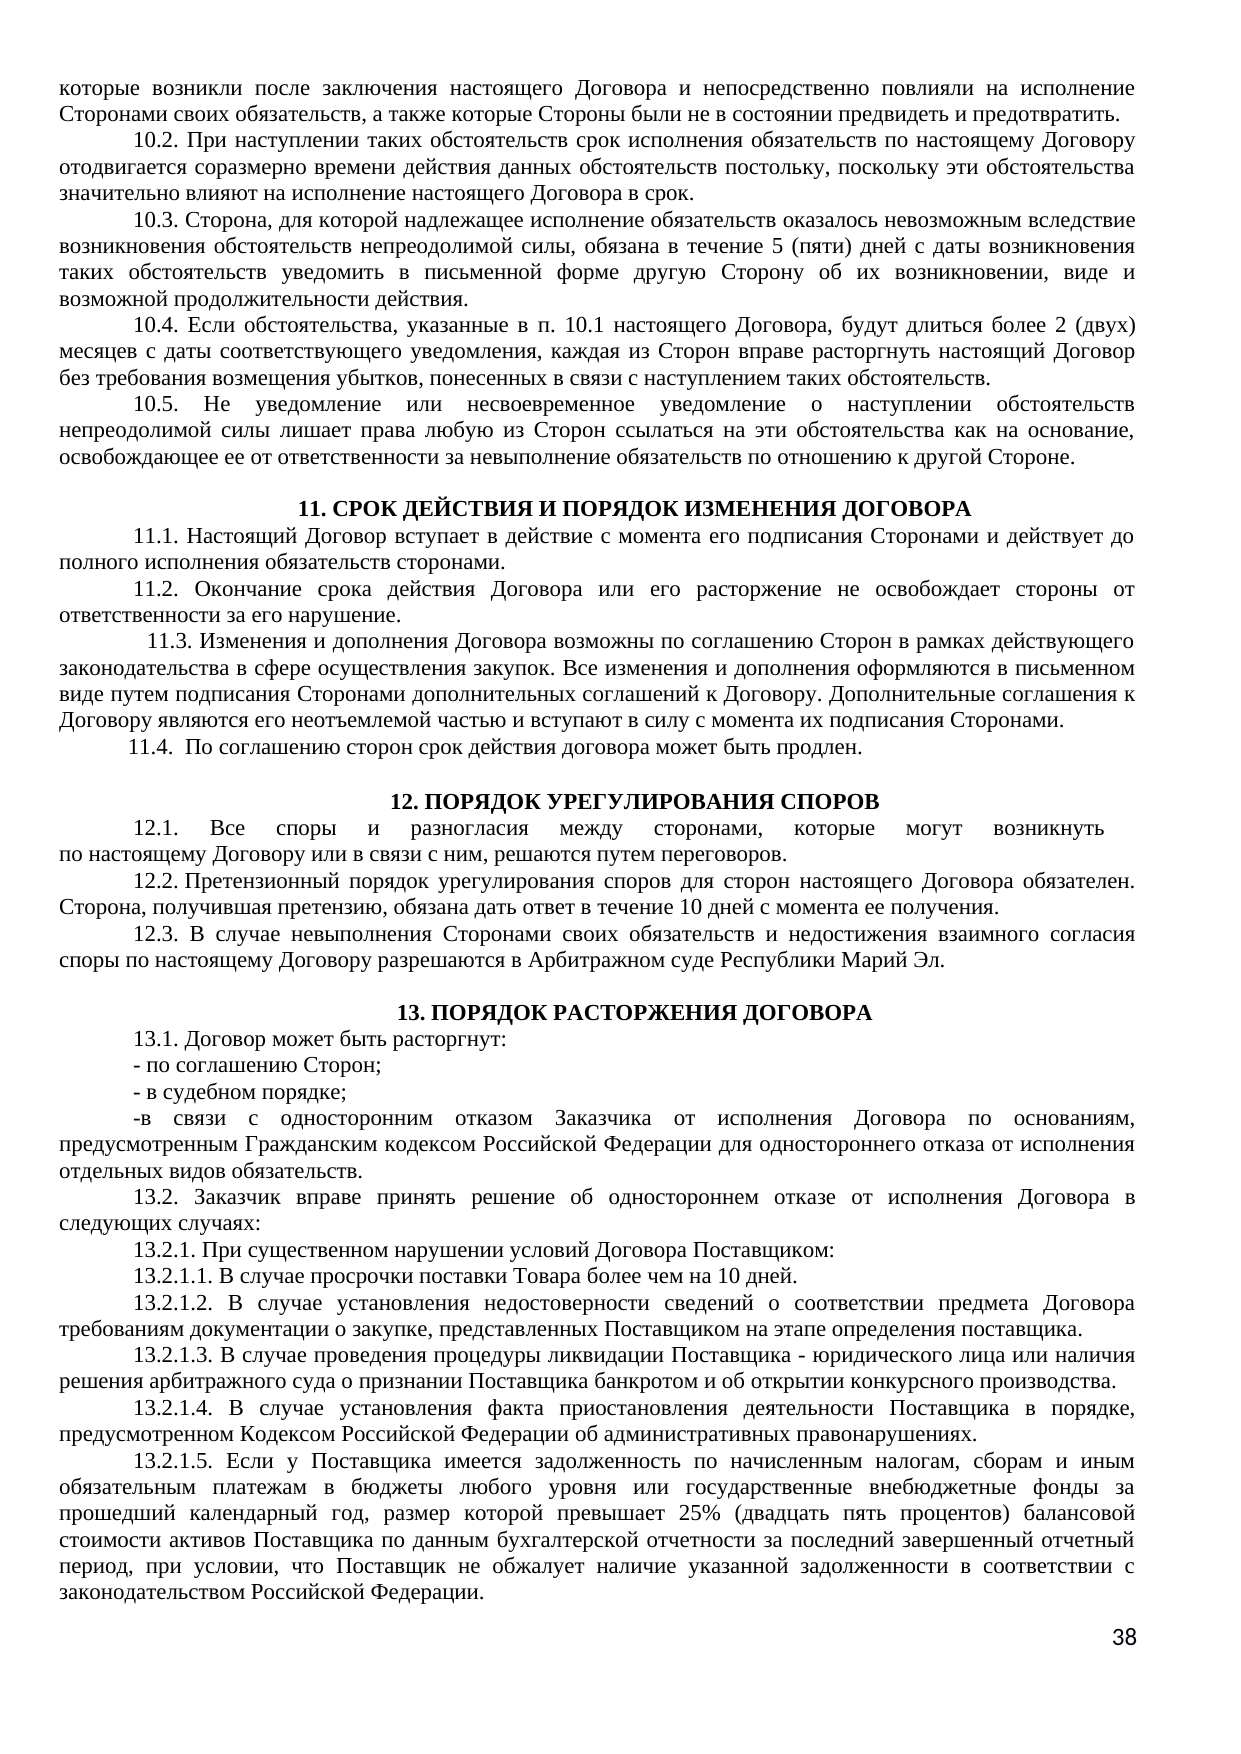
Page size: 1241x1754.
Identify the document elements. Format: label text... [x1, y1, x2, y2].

text 13.2.1.3. В случае проведения процедуры ликвидации Поставщика - юридического лица или наличия решения арбитражного суда о признании Поставщика банкротом и об открытии конкурсного производства. [59, 1341, 1137, 1394]
text 13.2.1.4. В случае установления факта приостановления деятельности Поставщика в порядке, предусмотренном Кодексом Российской Федерации об административных правонарушениях. [59, 1394, 1137, 1447]
text 12. ПОРЯДОК УРЕГУЛИРОВАНИЯ СПОРОВ [59, 788, 1137, 814]
text -в связи с односторонним отказом Заказчика от исполнения Договора по основаниям, предусмотренным Гражданским кодексом Российской Федерации для одностороннего отказа от исполнения отдельных видов обязательств. [59, 1104, 1137, 1183]
text - в судебном порядке; [59, 1078, 1137, 1104]
text 11.4. По соглашению сторон срок действия договора может быть продлен. [59, 733, 1137, 759]
text 10.3. Сторона, для которой надлежащее исполнение обязательств оказалось невозможным вследствие возникновения обстоятельств непреодолимой силы, обязана в течение 5 (пяти) дней с даты возникновения таких обстоятельств уведомить в письменной форме другую Сторону об их возникновении, виде и возможной продолжительности действия. [59, 206, 1137, 311]
text 11.2. Окончание срока действия Договора или его расторжение не освобождает стороны от ответственности за его нарушение. [59, 574, 1137, 627]
text 13. ПОРЯДОК РАСТОРЖЕНИЯ ДОГОВОРА [59, 999, 1137, 1025]
text 10.5. Не уведомление или несвоевременное уведомление о наступлении обстоятельств непреодолимой силы лишает права любую из Сторон ссылаться на эти обстоятельства как на основание, освобождающее ее от ответственности за невыполнение обязательств по отношению к другой Стороне. [59, 390, 1137, 469]
text 12.2. Претензионный порядок урегулирования споров для сторон настоящего Договора обязателен. Сторона, получившая претензию, обязана дать ответ в течение 10 дней с момента ее получения. [59, 867, 1137, 919]
text 13.1. Договор может быть расторгнут: [59, 1025, 1137, 1051]
text 13.2.1. При существенном нарушении условий Договора Поставщиком: [59, 1236, 1137, 1262]
text 13.2.1.5. Если у Поставщика имеется задолженность по начисленным налогам, сборам и иным обязательным платежам в бюджеты любого уровня или государственные внебюджетные фонды за прошедший календарный год, размер которой превышает 25% (двадцать пять процентов) балансовой стоимости активов Поставщика по данным бухгалтерской отчетности за последний завершенный отчетный период, при условии, что Поставщик не обжалует наличие указанной задолженности в соответствии с законодательством Российской Федерации. [59, 1447, 1137, 1605]
text 10.4. Если обстоятельства, указанные в п. 10.1 настоящего Договора, будут длиться более 2 (двух) месяцев с даты соответствующего уведомления, каждая из Сторон вправе расторгнуть настоящий Договор без требования возмещения убытков, понесенных в связи с наступлением таких обстоятельств. [59, 311, 1137, 390]
text 12.1. Все споры и разногласия между сторонами, которые могут возникнуть по настоящему Договору или в связи с ним, решаются путем переговоров. [59, 814, 1137, 867]
text 11. СРОК ДЕЙСТВИЯ И ПОРЯДОК ИЗМЕНЕНИЯ ДОГОВОРА [59, 496, 1137, 522]
text 11.3. Изменения и дополнения Договора возможны по соглашению Сторон в рамках действующего законодательства в сфере осуществления закупок. Все изменения и дополнения оформляются в письменном виде путем подписания Сторонами дополнительных соглашений к Договору. Дополнительные соглашения к Договору являются его неотъемлемой частью и вступают в силу с момента их подписания Сторонами. [59, 627, 1137, 733]
text 13.2.1.1. В случае просрочки поставки Товара более чем на 10 дней. [59, 1262, 1137, 1288]
text - по соглашению Сторон; [59, 1051, 1137, 1078]
text 10.2. При наступлении таких обстоятельств срок исполнения обязательств по настоящему Договору отодвигается соразмерно времени действия данных обстоятельств постольку, поскольку эти обстоятельства значительно влияют на исполнение настоящего Договора в срок. [59, 127, 1137, 206]
text 11.1. Настоящий Договор вступает в действие с момента его подписания Сторонами и действует до полного исполнения обязательств сторонами. [59, 522, 1137, 574]
text 13.2. Заказчик вправе принять решение об одностороннем отказе от исполнения Договора в следующих случаях: [59, 1183, 1137, 1236]
text 13.2.1.2. В случае установления недостоверности сведений о соответствии предмета Договора требованиям документации о закупке, представленных Поставщиком на этапе определения поставщика. [59, 1288, 1137, 1341]
text 12.3. В случае невыполнения Сторонами своих обязательств и недостижения взаимного согласия споры по настоящему Договору разрешаются в Арбитражном суде Республики Марий Эл. [59, 919, 1137, 972]
